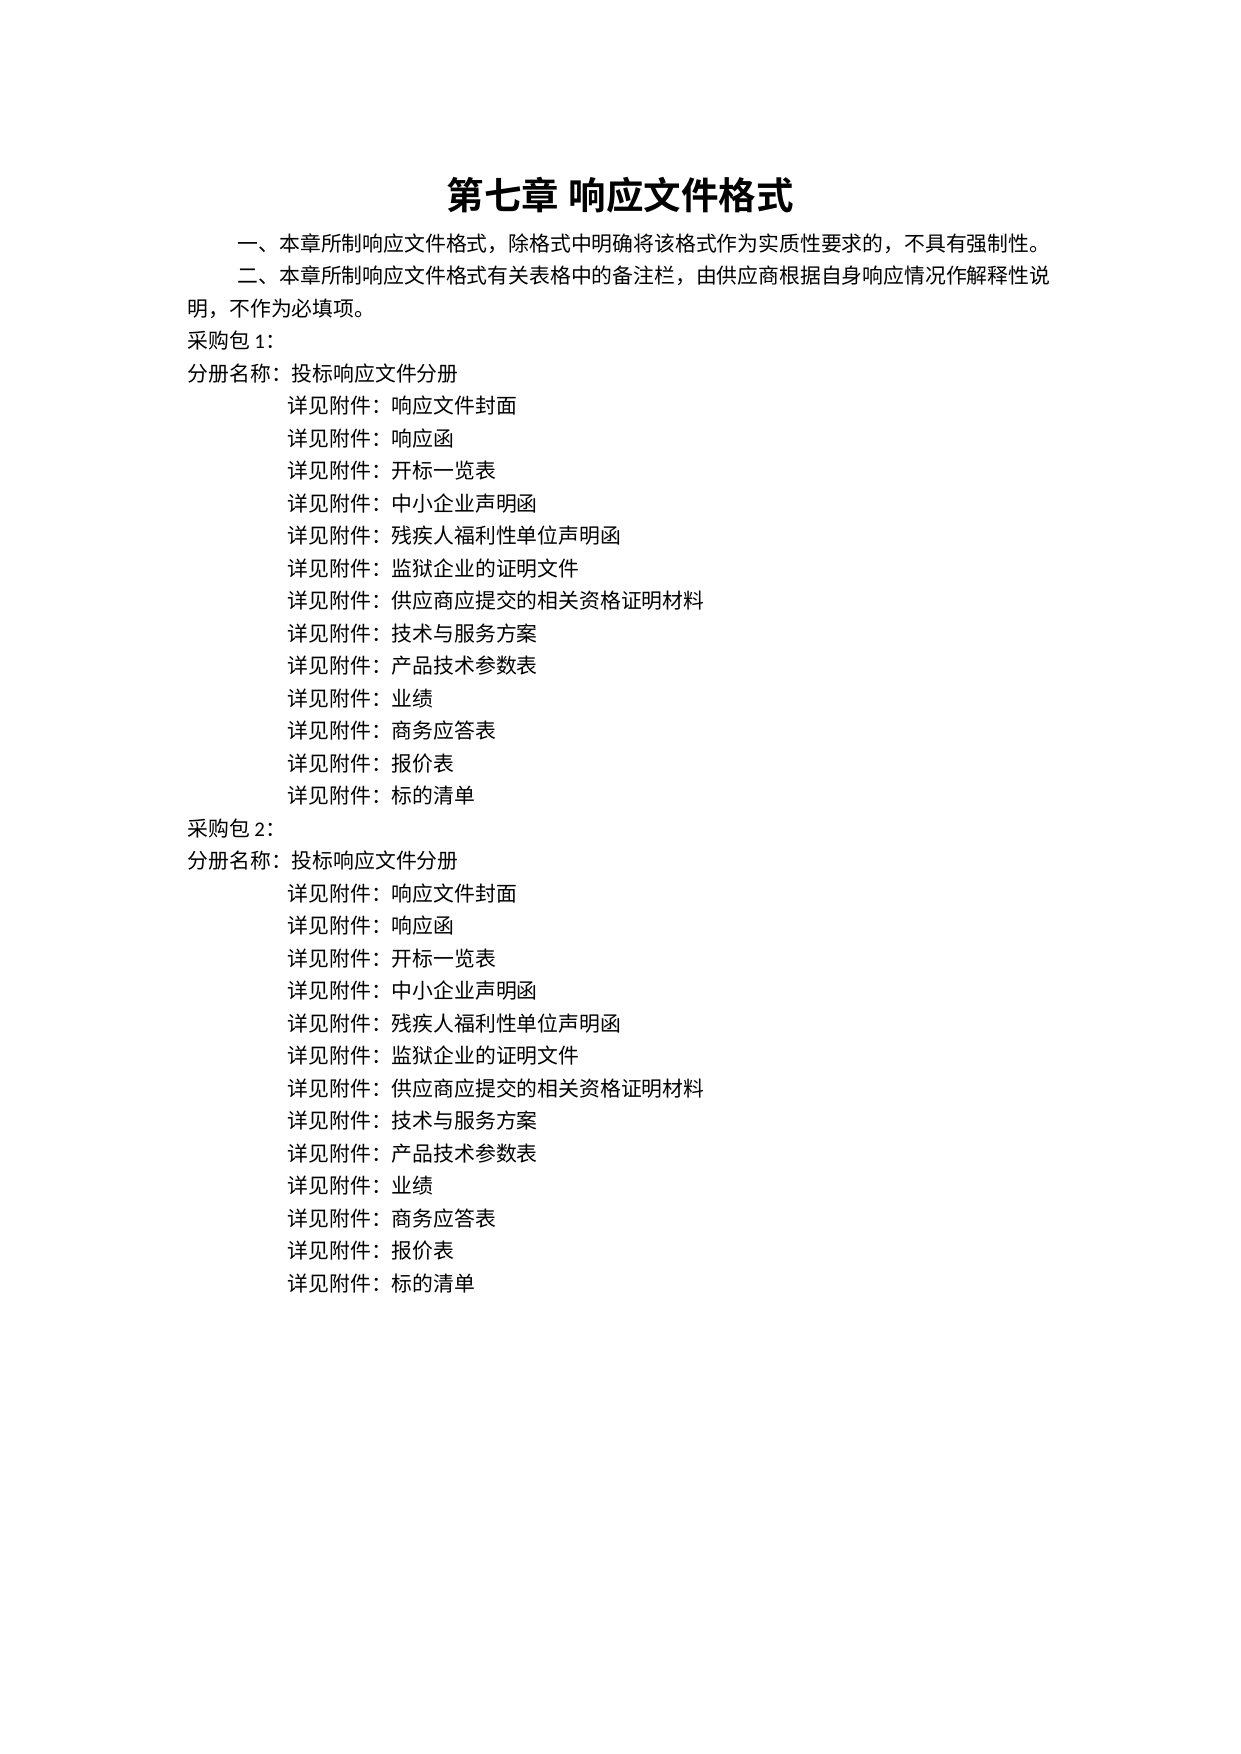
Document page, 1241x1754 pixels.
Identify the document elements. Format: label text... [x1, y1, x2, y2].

text 详见附件：响应文件封面 [187, 877, 1053, 909]
text 详见附件：供应商应提交的相关资格证明材料 [187, 584, 1053, 617]
text 采购包1： [187, 324, 1053, 357]
text 一、本章所制响应文件格式，除格式中明确将该格式作为实质性要求的，不具有强制性。 [187, 227, 1053, 259]
text 采购包2： [187, 812, 1053, 844]
text 分册名称：投标响应文件分册 [187, 357, 1053, 389]
text 详见附件：残疾人福利性单位声明函 [187, 519, 1053, 552]
text 详见附件：标的清单 [187, 1267, 1053, 1299]
text 详见附件：技术与服务方案 [187, 617, 1053, 649]
text 详见附件：产品技术参数表 [187, 1137, 1053, 1169]
text 详见附件：商务应答表 [187, 1202, 1053, 1234]
text 详见附件：开标一览表 [187, 454, 1053, 487]
text 详见附件：业绩 [187, 682, 1053, 714]
text 详见附件：中小企业声明函 [187, 487, 1053, 519]
text 详见附件：产品技术参数表 [187, 649, 1053, 682]
text 详见附件：标的清单 [187, 779, 1053, 812]
text 详见附件：商务应答表 [187, 714, 1053, 747]
text 详见附件：开标一览表 [187, 942, 1053, 974]
text 详见附件：残疾人福利性单位声明函 [187, 1007, 1053, 1039]
text 详见附件：监狱企业的证明文件 [187, 1039, 1053, 1072]
text 详见附件：报价表 [187, 1234, 1053, 1267]
text 详见附件：报价表 [187, 747, 1053, 779]
text 详见附件：响应文件封面 [187, 389, 1053, 422]
text 详见附件：监狱企业的证明文件 [187, 552, 1053, 584]
text 详见附件：响应函 [187, 422, 1053, 454]
text 详见附件：业绩 [187, 1169, 1053, 1202]
text 详见附件：供应商应提交的相关资格证明材料 [187, 1072, 1053, 1104]
text 第七章 响应文件格式 [187, 162, 1053, 227]
text 详见附件：技术与服务方案 [187, 1104, 1053, 1137]
text 二、本章所制响应文件格式有关表格中的备注栏，由供应商根据自身响应情况作解释性说明，不作为必填项。 [187, 259, 1053, 324]
text 详见附件：响应函 [187, 909, 1053, 942]
text 详见附件：中小企业声明函 [187, 974, 1053, 1007]
text 分册名称：投标响应文件分册 [187, 844, 1053, 877]
